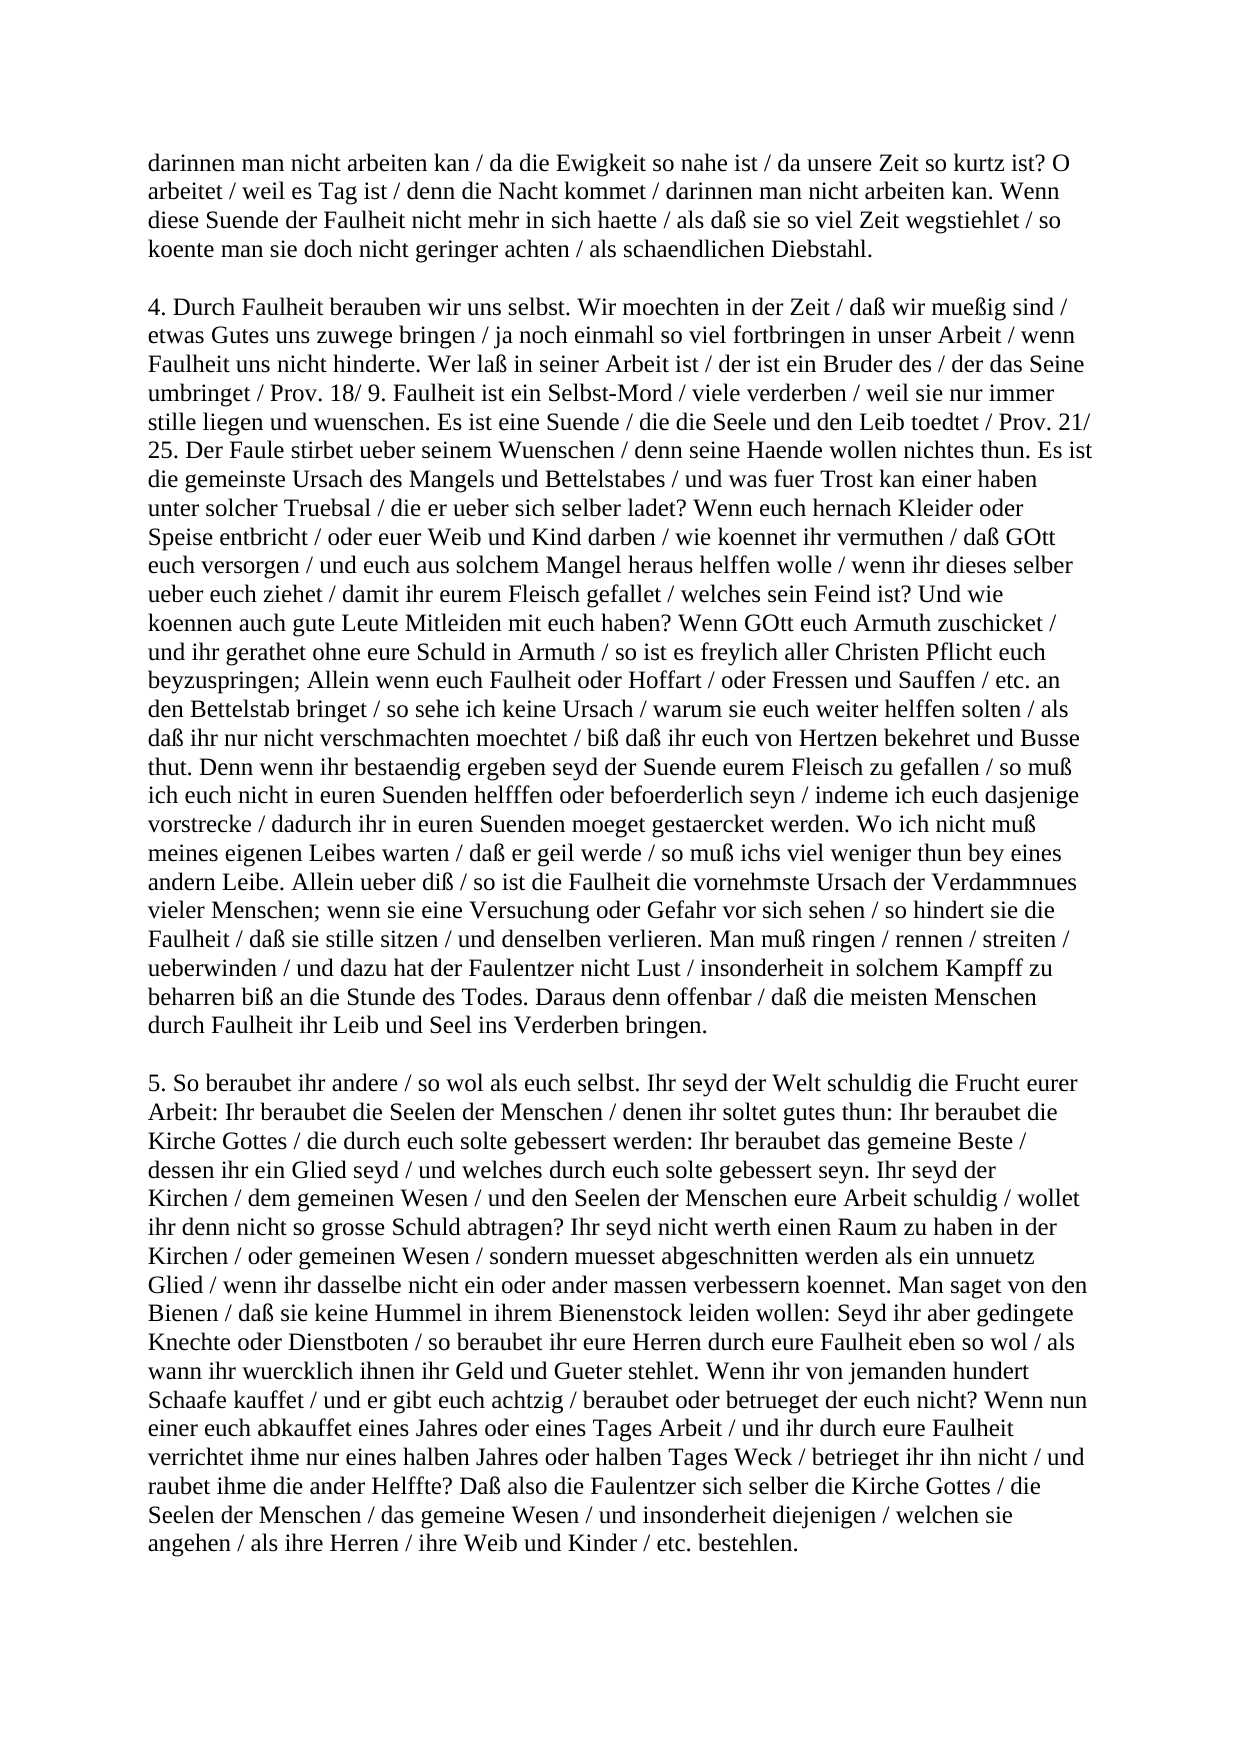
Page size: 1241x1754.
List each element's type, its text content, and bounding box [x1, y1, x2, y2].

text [148, 148, 1093, 263]
text 5. So beraubet ihr andere / so wol als euch selbst. Ihr seyd der Welt schuldig die Frucht eurer Arbeit: Ihr beraubet die Seelen der Menschen / denen ihr soltet gutes thun: Ihr beraubet die Kirche Gottes / die durch euch solte gebessert werden: Ihr beraubet das gemeine Beste / dessen ihr ein Glied seyd / und welches durch euch solte gebessert seyn. Ihr seyd der Kirchen / dem gemeinen Wesen / und den Seelen der Menschen eure Arbeit schuldig / wollet ihr denn nicht so grosse Schuld abtragen? Ihr seyd nicht werth einen Raum zu haben in der Kirchen / oder gemeinen Wesen / sondern muesset abgeschnitten werden als ein unnuetz Glied / wenn ihr dasselbe nicht ein oder ander massen verbessern koennet. Man saget von den Bienen / daß sie keine Hummel in ihrem Bienenstock leiden wollen: Seyd ihr aber gedingete Knechte oder Dienstboten / so beraubet ihr eure Herren durch eure Faulheit eben so wol / als wann ihr wuercklich ihnen ihr Geld und Gueter stehlet. Wenn ihr von jemanden hundert Schaafe kauffet / und er gibt euch achtzig / beraubet oder betrueget der euch nicht? Wenn nun einer euch abkauffet eines Jahres oder eines Tages Arbeit / und ihr durch eure Faulheit verrichtet ihme nur eines halben Jahres oder halben Tages Weck / betrieget ihr ihn nicht / und raubet ihme die ander Helffte? Daß also die Faulentzer sich selber die Kirche Gottes / die Seelen der Menschen / das gemeine Wesen / und insonderheit diejenigen / welchen sie angehen / als ihre Herren / ihre Weib und Kinder / etc. bestehlen. [148, 1068, 1093, 1557]
text 4. Durch Faulheit berauben wir uns selbst. Wir moechten in der Zeit / daß wir mueßig sind / etwas Gutes uns zuwege bringen / ja noch einmahl so viel fortbringen in unser Arbeit / wenn Faulheit uns nicht hinderte. Wer laß in seiner Arbeit ist / der ist ein Bruder des / der das Seine umbringet / Prov. 18/ 9. Faulheit ist ein Selbst-Mord / viele verderben / weil sie nur immer stille liegen und wuenschen. Es ist eine Suende / die die Seele und den Leib toedtet / Prov. 21/ 25. Der Faule stirbet ueber seinem Wuenschen / denn seine Haende wollen nichtes thun. Es ist die gemeinste Ursach des Mangels und Bettelstabes / und was fuer Trost kan einer haben unter solcher Truebsal / die er ueber sich selber ladet? Wenn euch hernach Kleider oder Speise entbricht / oder euer Weib und Kind darben / wie koennet ihr vermuthen / daß GOtt euch versorgen / und euch aus solchem Mangel heraus helffen wolle / wenn ihr dieses selber ueber euch ziehet / damit ihr eurem Fleisch gefallet / welches sein Feind ist? Und wie koennen auch gute Leute Mitleiden mit euch haben? Wenn GOtt euch Armuth zuschicket / und ihr gerathet ohne eure Schuld in Armuth / so ist es freylich aller Christen Pflicht euch beyzuspringen; Allein wenn euch Faulheit oder Hoffart / oder Fressen und Sauffen / etc. an den Bettelstab bringet / so sehe ich keine Ursach / warum sie euch weiter helffen solten / als daß ihr nur nicht verschmachten moechtet / biß daß ihr euch von Hertzen bekehret und Busse thut. Denn wenn ihr bestaendig ergeben seyd der Suende eurem Fleisch zu gefallen / so muß ich euch nicht in euren Suenden helfffen oder befoerderlich seyn / indeme ich euch dasjenige vorstrecke / dadurch ihr in euren Suenden moeget gestaercket werden. Wo ich nicht muß meines eigenen Leibes warten / daß er geil werde / so muß ichs viel weniger thun bey eines andern Leibe. Allein ueber diß / so ist die Faulheit die vornehmste Ursach der Verdammnues vieler Menschen; wenn sie eine Versuchung oder Gefahr vor sich sehen / so hindert sie die Faulheit / daß sie stille sitzen / und denselben verlieren. Man muß ringen / rennen / streiten / ueberwinden / und dazu hat der Faulentzer nicht Lust / insonderheit in solchem Kampff zu beharren biß an die Stunde des Todes. Daraus denn offenbar / daß die meisten Menschen durch Faulheit ihr Leib und Seel ins Verderben bringen. [148, 292, 1093, 1039]
